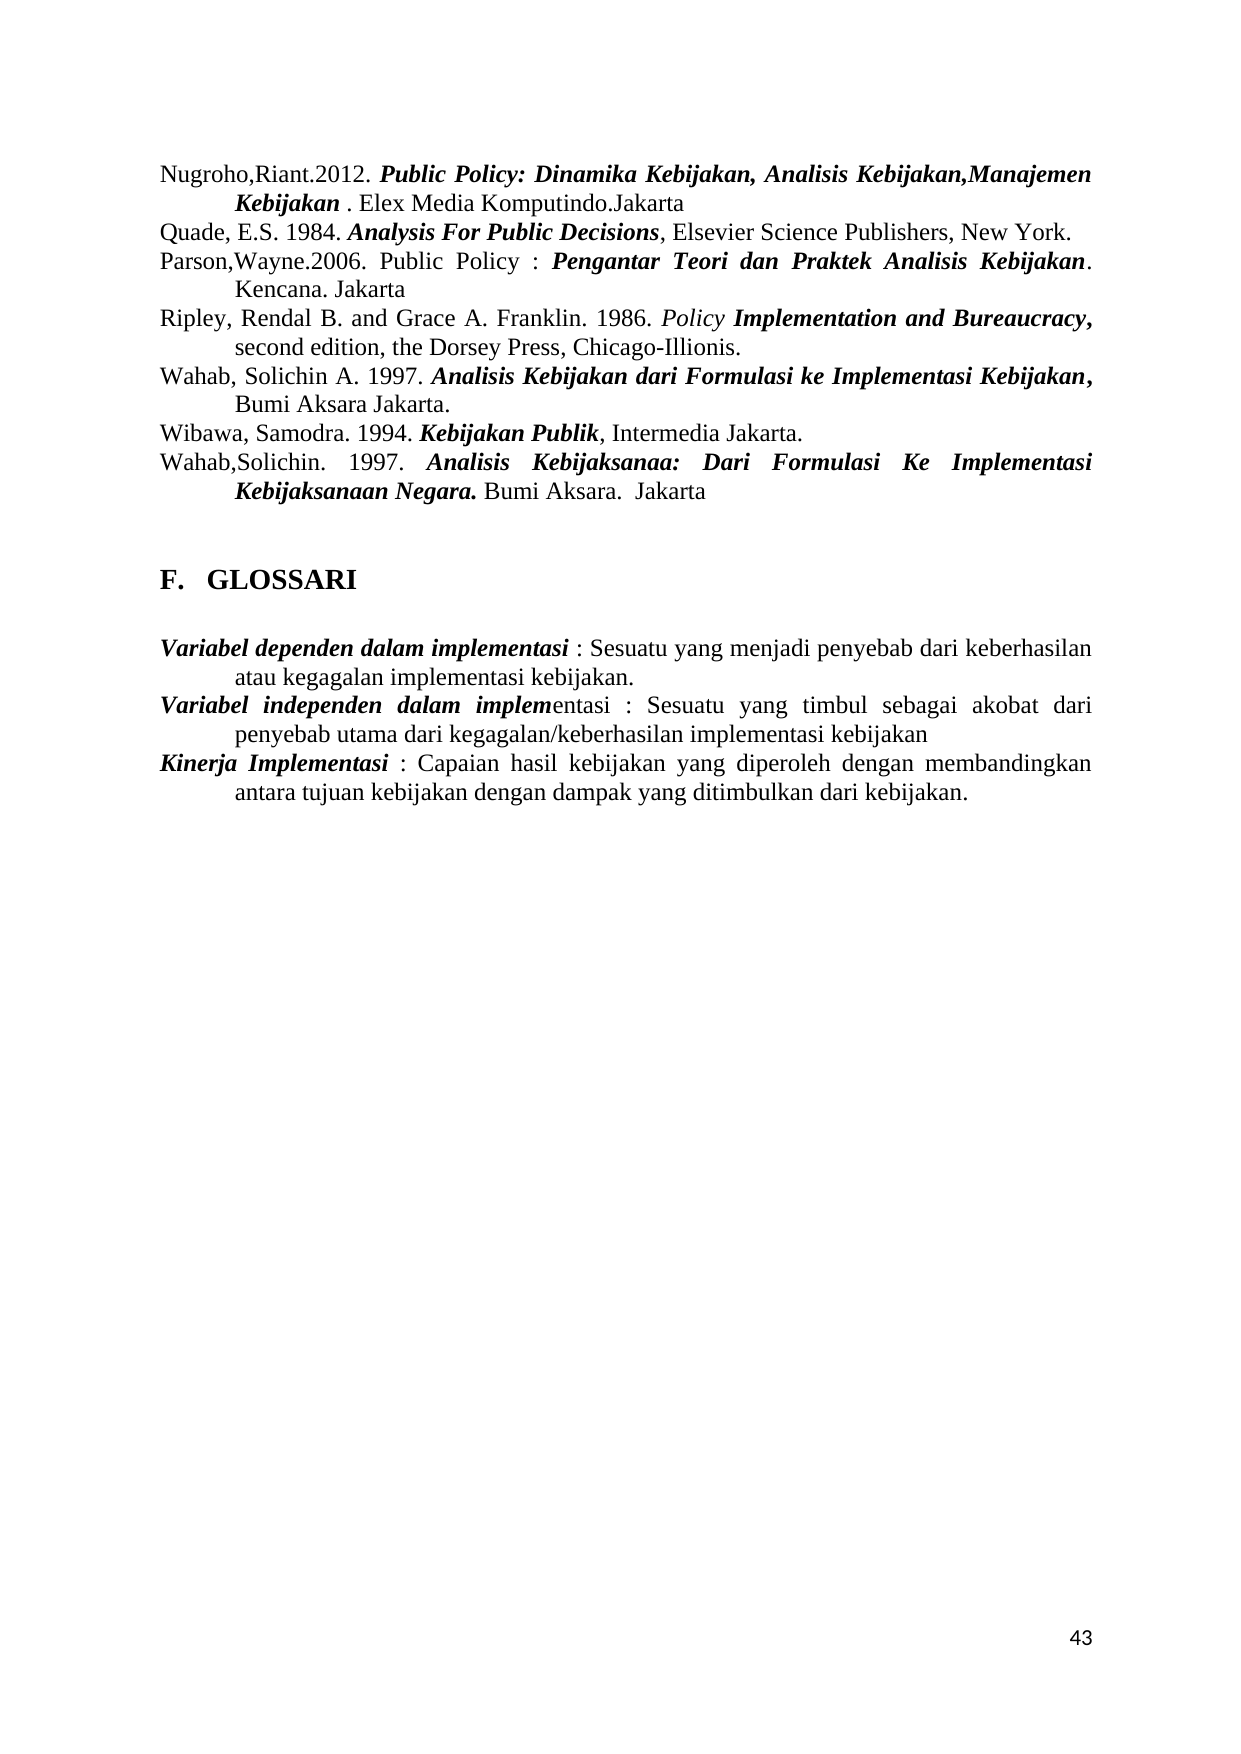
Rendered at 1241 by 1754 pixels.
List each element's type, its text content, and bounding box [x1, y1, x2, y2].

text Variabel independen dalam implementasi : Sesuatu yang timbul sebagai akobat dari penyebab utama dari kegagalan/keberhasilan implementasi kebijakan [159, 691, 1092, 748]
text Kinerja Implementasi : Capaian hasil kebijakan yang diperoleh dengan membandingkan antara tujuan kebijakan dengan dampak yang ditimbulkan dari kebijakan. [159, 748, 1092, 806]
text Quade, E.S. 1984. Analysis For Public Decisions, Elsevier Science Publishers, New York. [159, 217, 1092, 246]
text Wibawa, Samodra. 1994. Kebijakan Publik, Intermedia Jakarta. [159, 418, 1092, 447]
text Wahab,Solichin. 1997. Analisis Kebijaksanaa: Dari Formulasi Ke Implementasi Kebijaksanaan Negara. Bumi Aksara. Jakarta [159, 447, 1092, 504]
list GLOSSARI [159, 562, 1092, 596]
text Variabel dependen dalam implementasi : Sesuatu yang menjadi penyebab dari keberhasilan atau kegagalan implementasi kebijakan. [159, 633, 1092, 691]
text Ripley, Rendal B. and Grace A. Franklin. 1986. Policy Implementation and Bureaucracy, second edition, the Dorsey Press, Chicago-Illionis. [159, 303, 1092, 361]
text Nugroho,Riant.2012. Public Policy: Dinamika Kebijakan, Analisis Kebijakan,Manajemen Kebijakan . Elex Media Komputindo.Jakarta [159, 159, 1092, 217]
text Parson,Wayne.2006. Public Policy : Pengantar Teori dan Praktek Analisis Kebijakan. Kencana. Jakarta [159, 246, 1092, 303]
text Wahab, Solichin A. 1997. Analisis Kebijakan dari Formulasi ke Implementasi Kebijakan, Bumi Aksara Jakarta. [159, 361, 1092, 418]
